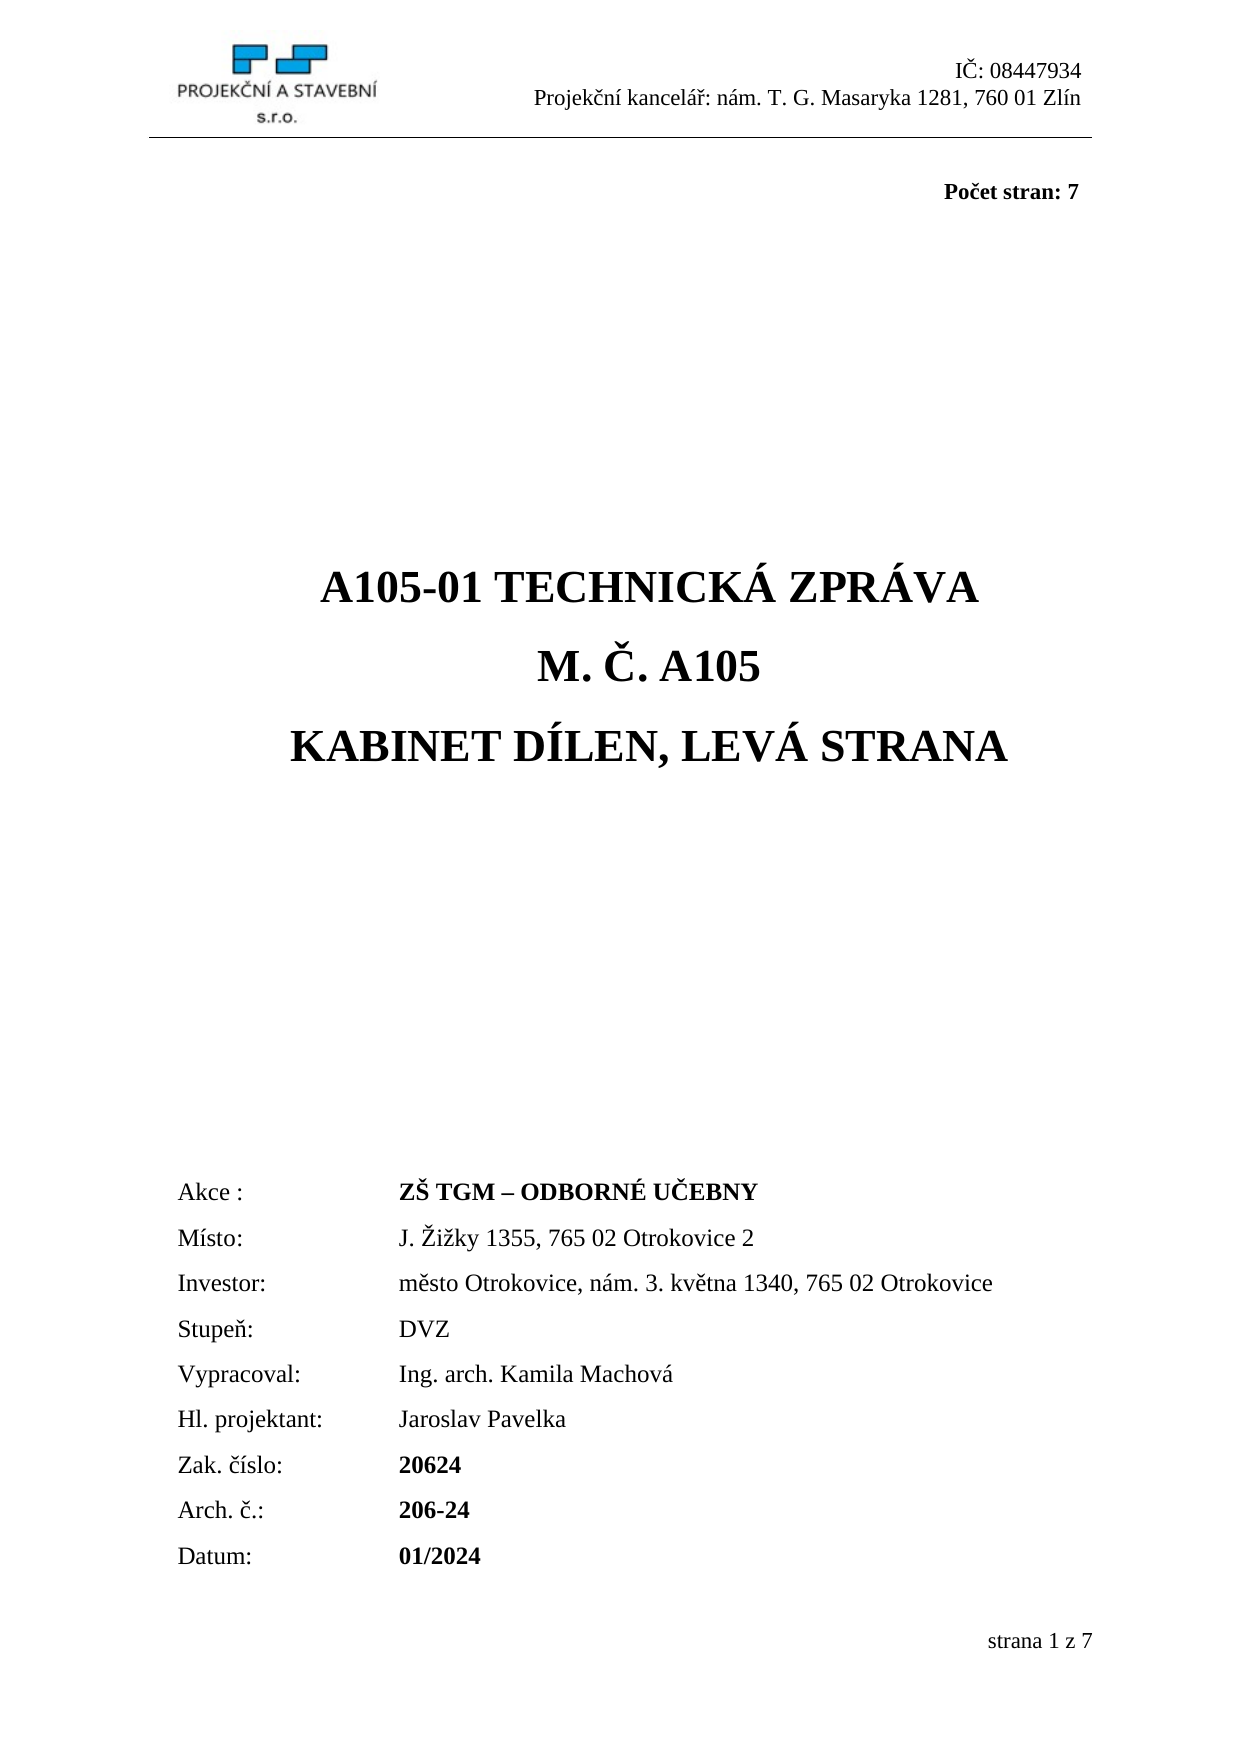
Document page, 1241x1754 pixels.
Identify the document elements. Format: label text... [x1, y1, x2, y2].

text Investor: město Otrokovice, nám. 3. května 1340, 765 02 Otrokovice [177, 1268, 1093, 1297]
text Místo : J. Žižky 1355, 765 02 Otrokovice 2 [177, 1223, 1093, 1252]
text m. č. a105 [148, 639, 1152, 692]
text Datum: 01/2024 [177, 1541, 1122, 1569]
text Akce : ZŠ TGM – ODBORNÉ UČEBNY [177, 1177, 1122, 1206]
text Hl. projektant: Jaroslav Pavelka [177, 1404, 1122, 1433]
text Stupeň: DVZ [177, 1314, 1122, 1342]
text a105-01 TECHNICKÁ ZPRÁVA [148, 560, 1152, 613]
text Počet stran: 7 [148, 178, 1093, 205]
text Zak. číslo: 20624 [177, 1450, 1122, 1479]
text Vypracoval: Ing. arch. Kamila Machová [177, 1359, 1122, 1388]
text Arch. č.: 206-24 [177, 1495, 1122, 1524]
picture [159, 30, 389, 135]
text KABINET DÍLEN, LEVÁ STRANA [148, 718, 1152, 771]
